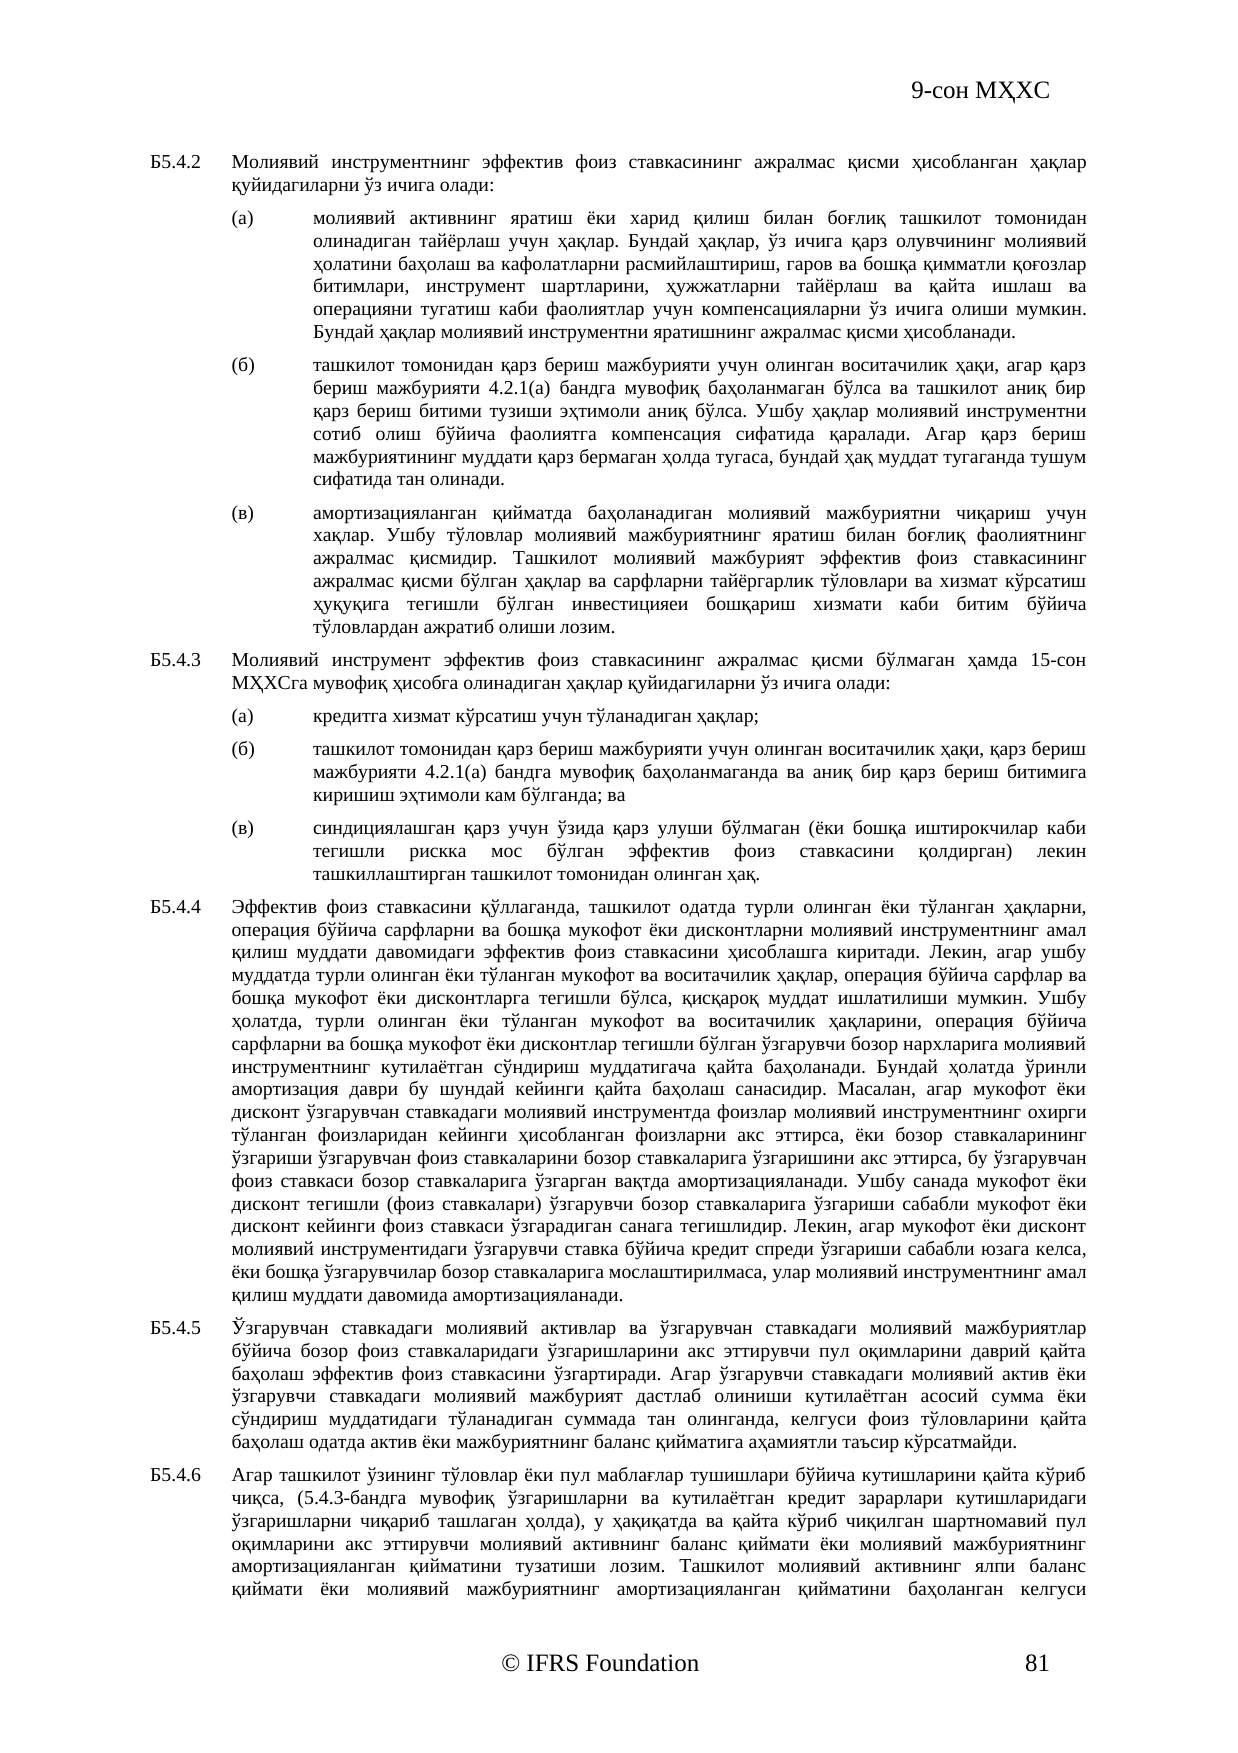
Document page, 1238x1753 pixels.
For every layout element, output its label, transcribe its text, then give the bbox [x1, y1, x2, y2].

text Б5.4.2 Молиявий инструментнинг эффектив фоиз ставкасининг ажралмас қисми ҳисобланган ҳақлар қуйидагиларни ўз ичига олади: [150, 150, 1087, 196]
text (а) кредитга хизмат кўрсатиш учун тўланадиган ҳақлар; [231, 704, 1087, 727]
text (б) ташкилот томонидан қарз бериш мажбурияти учун олинган воситачилик ҳақи, агар қарз бериш мажбурияти 4.2.1(а) бандга мувофиқ баҳоланмаган бўлса ва ташкилот аниқ бир қарз бериш битими тузиши эҳтимоли аниқ бўлса. Ушбу ҳақлар молиявий инструментни сотиб олиш бўйича фаолиятга компенсация сифатида қаралади. Агар қарз бериш мажбуриятининг муддати қарз бермаган ҳолда тугаса, бундай ҳақ муддат тугаганда тушум сифатида тан олинади. [231, 353, 1087, 490]
text (б) ташкилот томонидан қарз бериш мажбурияти учун олинган воситачилик ҳақи, қарз бериш мажбурияти 4.2.1(а) бандга мувофиқ баҳоланмаганда ва аниқ бир қарз бериш битимига киришиш эҳтимоли кам бўлганда; ва [231, 737, 1087, 806]
text Б5.4.3 Молиявий инструмент эффектив фоиз ставкасининг ажралмас қисми бўлмаган ҳамда 15-сон МҲХСга мувофиқ ҳисобга олинадиган ҳақлар қуйидагиларни ўз ичига олади: [150, 648, 1087, 693]
text (в) синдициялашган қарз учун ўзида қарз улуши бўлмаган (ёки бошқа иштирокчилар каби тегишли рискка мос бўлган эффектив фоиз ставкасини қолдирган) лекин ташкиллаштирган ташкилот томонидан олинган ҳақ. [231, 816, 1087, 884]
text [150, 1463, 1087, 1600]
text Б5.4.5 Ўзгарувчан ставкадаги молиявий активлар ва ўзгарувчан ставкадаги молиявий мажбуриятлар бўйича бозор фоиз ставкаларидаги ўзгаришларини акс эттирувчи пул оқимларини даврий қайта баҳолаш эффектив фоиз ставкасини ўзгартиради. Агар ўзгарувчи ставкадаги молиявий актив ёки ўзгарувчи ставкадаги молиявий мажбурият дастлаб олиниши кутилаётган асосий сумма ёки сўндириш муддатидаги тўланадиган суммада тан олинганда, келгуси фоиз тўловларини қайта баҳолаш одатда актив ёки мажбуриятнинг баланс қийматига аҳамиятли таъсир кўрсатмайди. [150, 1316, 1087, 1453]
text Б5.4.4 Эффектив фоиз ставкасини қўллаганда, ташкилот одатда турли олинган ёки тўланган ҳақларни, операция бўйича сарфларни ва бошқа мукофот ёки дисконтларни молиявий инструментнинг амал қилиш муддати давомидаги эффектив фоиз ставкасини ҳисоблашга киритади. Лекин, агар ушбу муддатда турли олинган ёки тўланган мукофот ва воситачилик ҳақлар, операция бўйича сарфлар ва бошқа мукофот ёки дисконтларга тегишли бўлса, қисқароқ муддат ишлатилиши мумкин. Ушбу ҳолатда, турли олинган ёки тўланган мукофот ва воситачилик ҳақларини, операция бўйича сарфларни ва бошқа мукофот ёки дисконтлар тегишли бўлган ўзгарувчи бозор нархларига молиявий инструментнинг кутилаётган сўндириш муддатигача қайта баҳоланади. Бундай ҳолатда ўринли амортизация даври бу шундай кейинги қайта баҳолаш санасидир. Масалан, агар мукофот ёки дисконт ўзгарувчан ставкадаги молиявий инструментда фоизлар молиявий инструментнинг охирги тўланган фоизларидан кейинги ҳисобланган фоизларни акс эттирса, ёки бозор ставкаларининг ўзгариши ўзгарувчан фоиз ставкаларини бозор ставкаларига ўзгаришини акс эттирса, бу ўзгарувчан фоиз ставкаси бозор ставкаларига ўзгарган вақтда амортизацияланади. Ушбу санада мукофот ёки дисконт тегишли (фоиз ставкалари) ўзгарувчи бозор ставкаларига ўзгариши сабабли мукофот ёки дисконт кейинги фоиз ставкаси ўзгарадиган санага тегишлидир. Лекин, агар мукофот ёки дисконт молиявий инструментидаги ўзгарувчи ставка бўйича кредит спреди ўзгариши сабабли юзага келса, ёки бошқа ўзгарувчилар бозор ставкаларига мослаштирилмаса, улар молиявий инструментнинг амал қилиш муддати давомида амортизацияланади. [150, 895, 1087, 1306]
text (а) молиявий активнинг яратиш ёки харид қилиш билан боғлиқ ташкилот томонидан олинадиган тайёрлаш учун ҳақлар. Бундай ҳақлар, ўз ичига қарз олувчининг молиявий ҳолатини баҳолаш ва кафолатларни расмийлаштириш, гаров ва бошқа қимматли қоғозлар битимлари, инструмент шартларини, ҳужжатларни тайёрлаш ва қайта ишлаш ва операцияни тугатиш каби фаолиятлар учун компенсацияларни ўз ичига олиши мумкин. Бундай ҳақлар молиявий инструментни яратишнинг ажралмас қисми ҳисобланади. [231, 206, 1087, 343]
text (в) амортизацияланган қийматда баҳоланадиган молиявий мажбуриятни чиқариш учун хақлар. Ушбу тўловлар молиявий мажбуриятнинг яратиш билан боғлиқ фаолиятнинг ажралмас қисмидир. Ташкилот молиявий мажбурият эффектив фоиз ставкасининг ажралмас қисми бўлган ҳақлар ва сарфларни тайёргарлик тўловлари ва хизмат кўрсатиш ҳуқуқига тегишли бўлган инвестицияеи бошқариш хизмати каби битим бўйича тўловлардан ажратиб олиши лозим. [231, 501, 1087, 637]
